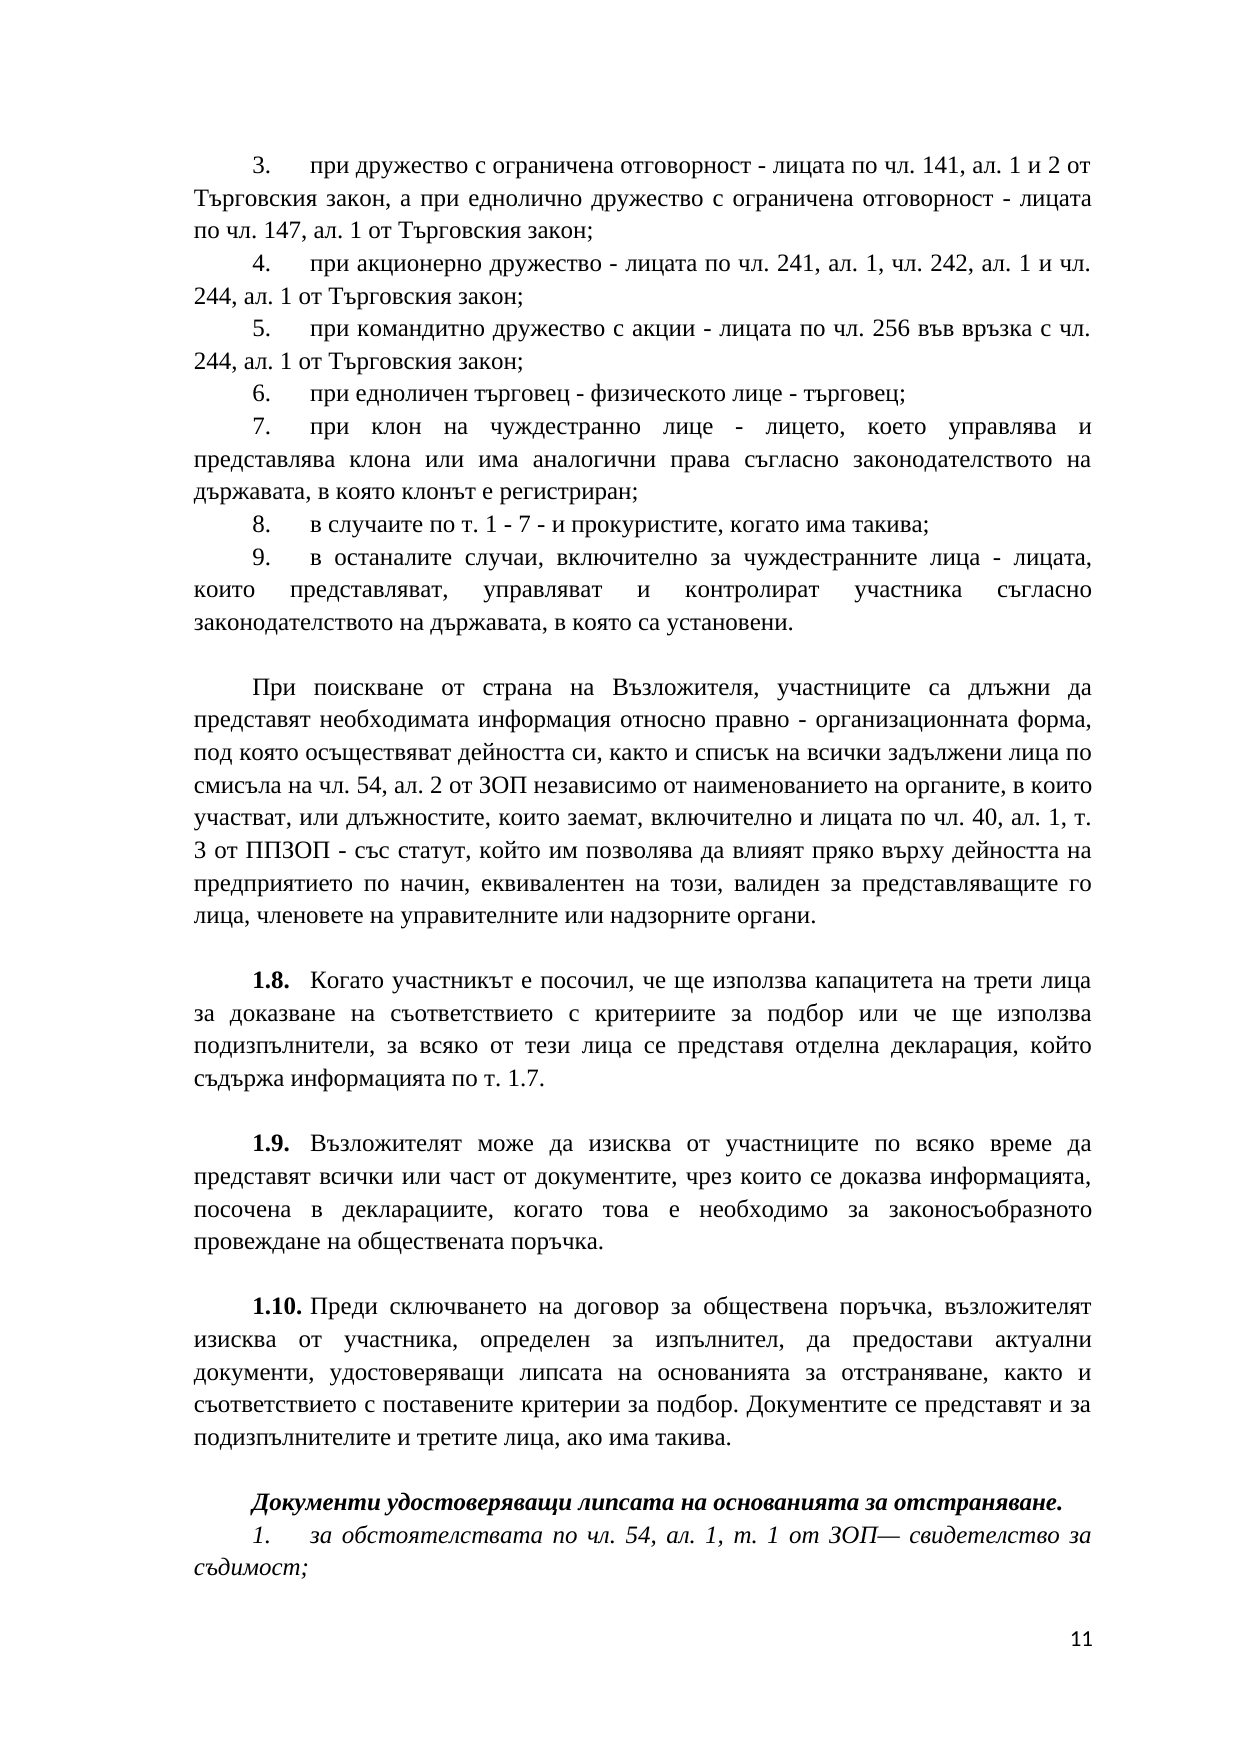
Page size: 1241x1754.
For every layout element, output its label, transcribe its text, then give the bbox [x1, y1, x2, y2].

text Документи удостоверяващи липсата на основанията за отстраняване. [194, 1484, 1093, 1517]
text 8. в случаите по т. 1 - 7 - и прокуристите, когато има такива; [194, 506, 1093, 539]
text 4. при акционерно дружество - лицата по чл. 241, ал. 1, чл. 242, ал. 1 и чл. 244, ал. 1 от Търговския закон; [194, 245, 1093, 311]
text 1.10. Преди сключването на договор за обществена поръчка, възложителят изисква от участника, определен за изпълнител, да предостави актуални документи, удостоверяващи липсата на основанията за отстраняване, както и съответствието с поставените критерии за подбор. Документите се представят и за подизпълнителите и третите лица, ако има такива. [194, 1289, 1093, 1452]
text 9. в останалите случаи, включително за чуждестранните лица - лицата, които представляват, управляват и контролират участника съгласно законодателството на държавата, в която са установени. [194, 539, 1093, 637]
text 1.9. Възложителят може да изисква от участниците по всяко време да представят всички или част от документите, чрез които се доказва информацията, посочена в декларациите, когато това е необходимо за законосъобразното провеждане на обществената поръчка. [194, 1126, 1093, 1256]
text 1.8. Когато участникът е посочил, че ще използва капацитета на трети лица за доказване на съответствието с критериите за подбор или че ще използва подизпълнители, за всяко от тези лица се представя отделна декларация, който съдържа информацията по т. 1.7. [194, 963, 1093, 1093]
text 3. при дружество с ограничена отговорност - лицата по чл. 141, ал. 1 и 2 от Търговския закон, а при еднолично дружество с ограничена отговорност - лицата по чл. 147, ал. 1 от Търговския закон; [194, 148, 1093, 245]
text 1. за обстоятелствата по чл. 54, ал. 1, т. 1 от ЗОП— свидетелство за съдимост; [194, 1517, 1093, 1582]
text 5. при командитно дружество с акции - лицата по чл. 256 във връзка с чл. 244, ал. 1 от Търговския закон; [194, 311, 1093, 376]
text 7. при клон на чуждестранно лице - лицето, което управлява и представлява клона или има аналогични права съгласно законодателството на държавата, в която клонът е регистриран; [194, 408, 1093, 506]
text 6. при едноличен търговец - физическото лице - търговец; [194, 376, 1093, 408]
text При поискване от страна на Възложителя, участниците са длъжни да представят необходимата информация относно правно - организационната форма, под която осъществяват дейността си, както и списък на всички задължени лица по смисъла на чл. 54, ал. 2 от ЗОП независимо от наименованието на органите, в които участват, или длъжностите, които заемат, включително и лицата по чл. 40, ал. 1, т. 3 от ППЗОП - със статут, който им позволява да влияят пряко върху дейността на предприятието по начин, еквивалентен на този, валиден за представляващите го лица, членовете на управителните или надзорните органи. [194, 669, 1093, 930]
